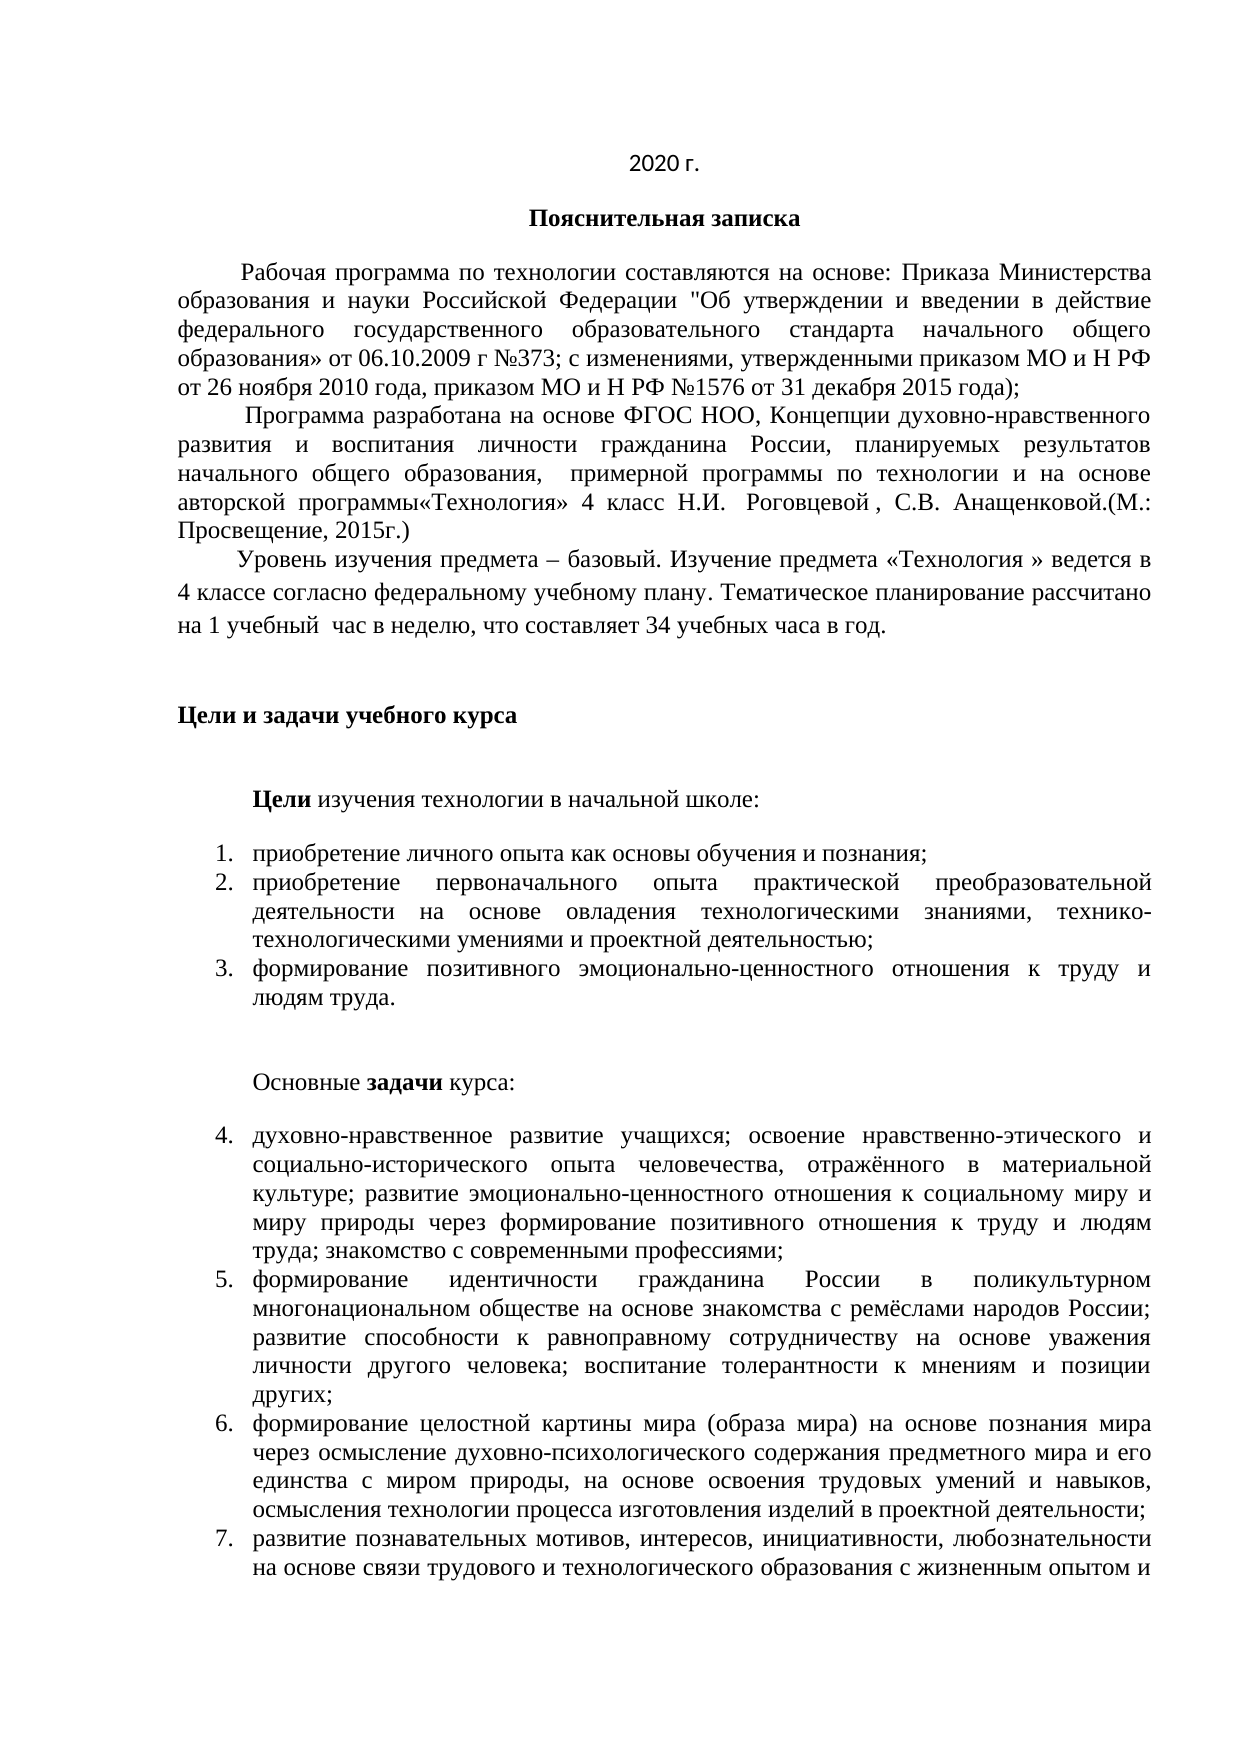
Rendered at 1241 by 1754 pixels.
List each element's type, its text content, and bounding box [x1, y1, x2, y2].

text Рабочая программа по технологии составляются на основе: Приказа Министерства образования и науки Российской Федерации "Об утверждении и введении в действие федерального государственного образовательного стандарта начального общего образования» от 06.10.2009 г №373; с изменениями, утвержденными приказом МО и Н РФ от 26 ноября 2010 года, приказом МО и Н РФ №1576 от 31 декабря 2015 года); [177, 257, 1152, 314]
text Цели изучения технологии в начальной школе: [252, 784, 1152, 813]
list духовно-нравственное развитие учащихся; освоение нравственно-этического и социально-исторического опыта человечества, отражённого в материальной культуре; развитие эмоционально-ценностного отношения к социальному миру и миру природы через формирование позитивного отношения к труду и людям труда; знакомство с современными профессиями; [215, 1121, 1152, 1264]
text Пояснительная записка [177, 203, 1152, 231]
list формирование целостной картины мира (образа мира) на основе познания мира через осмысление духовно-психологического содержания предметного мира и его единства с миром природы, на основе освоения трудовых умений и навыков, осмысления технологии процесса изготовления изделий в проектной деятельности; [215, 1408, 1152, 1523]
text 2020 г. [177, 147, 1152, 177]
list приобретение первоначального опыта практической преобразовательной деятельности на основе овладения технологическими знаниями, технико-технологическими умениями и проектной деятельностью; [215, 867, 1152, 953]
list формирование позитивного эмоционально-ценностного отношения к труду и людям труда. [215, 953, 1152, 1011]
list приобретение личного опыта как основы обучения и познания; [215, 838, 1152, 867]
text Уровень изучения предмета – базовый. Изучение предмета «Технология » ведется в 4 классе согласно федеральному учебному плану. Тематическое планирование рассчитано на 1 учебный час в неделю, что составляет 34 учебных часа в год. [177, 544, 1152, 639]
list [215, 1523, 1152, 1581]
text Рабочая программа по технологии составляются на основе: Приказа Министерства образования и науки Российской Федерации "Об утверждении и введении в действие федерального государственного образовательного стандарта начального общего образования» от 06.10.2009 г №373; с изменениями, утвержденными приказом МО и Н РФ от 26 ноября 2010 года, приказом МО и Н РФ №1576 от 31 декабря 2015 года); [177, 343, 1152, 400]
list формирование идентичности гражданина России в поликультурном многонациональном обществе на основе знакомства с ремёслами народов России; развитие способности к равноправному сотрудничеству на основе уважения личности другого человека; воспитание толерантности к мнениям и позиции других; [215, 1264, 1152, 1408]
text Цели и задачи учебного курса [177, 700, 1152, 729]
text Программа разработана на основе ФГОС НОО, Концепции духовно-нравственного развития и воспитания личности гражданина России, планируемых результатов начального общего образования, примерной программы по технологии и на основе авторской программы«Технология» 4 класс Н.И. Роговцевой , С.В. Анащенковой.(М.: Просвещение, 2015г.) [177, 400, 1152, 544]
text Основные задачи курса: [252, 1067, 1152, 1095]
